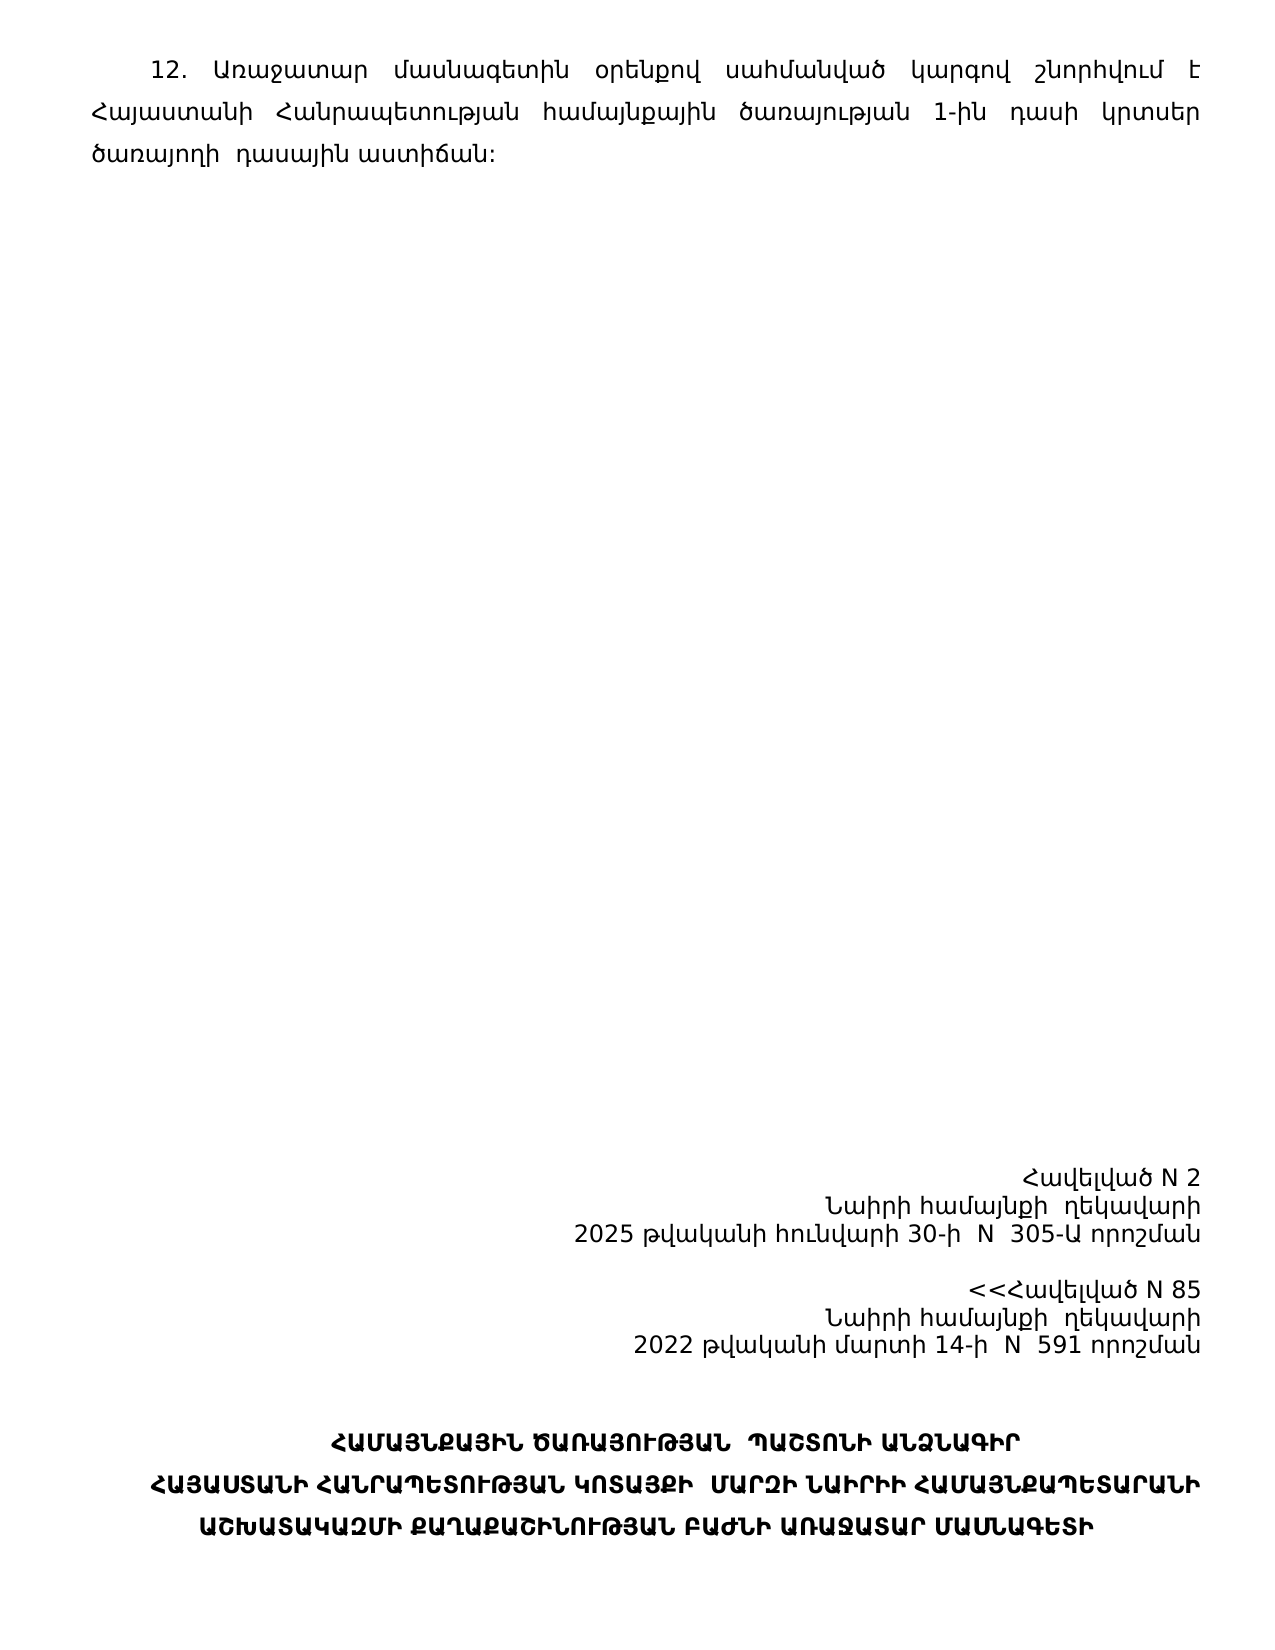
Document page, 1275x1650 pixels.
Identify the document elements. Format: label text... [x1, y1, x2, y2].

text 2025 թվականի հունվարի 30-ի N 305-Ա որոշման [91, 1220, 1201, 1248]
text Նաիրի համայնքի ղեկավարի [91, 1304, 1201, 1332]
text 12. Առաջատար մասնագետին օրենքով սահմանված կարգով շնորհվում է Հայաստանի Հանրապետության համայնքային ծառայության 1-ին դասի կրտսեր ծառայողի դասային աստիճան: [91, 56, 1201, 168]
text <<Հավելված N 85 [91, 1276, 1201, 1304]
text Նաիրի համայնքի ղեկավարի [91, 1192, 1201, 1220]
text Հավելված N 2 [91, 1164, 1201, 1192]
text ՀԱՄԱՅՆՔԱՅԻՆ ԾԱՌԱՅՈՒԹՅԱՆ ՊԱՇՏՈՆԻ ԱՆՁՆԱԳԻՐ [91, 1429, 1201, 1457]
text 2022 թվականի մարտի 14-ի N 591 որոշման [91, 1332, 1201, 1359]
text ՀԱՅԱՍՏԱՆԻ ՀԱՆՐԱՊԵՏՈՒԹՅԱՆ ԿՈՏԱՅՔԻ ՄԱՐԶԻ ՆԱԻՐԻԻ ՀԱՄԱՅՆՔԱՊԵՏԱՐԱՆԻ ԱՇԽԱՏԱԿԱԶՄԻ ՔԱՂԱՔԱՇԻՆՈՒԹՅԱՆ ԲԱԺՆԻ ԱՌԱՋԱՏԱՐ ՄԱՍՆԱԳԵՏԻ [91, 1471, 1201, 1541]
